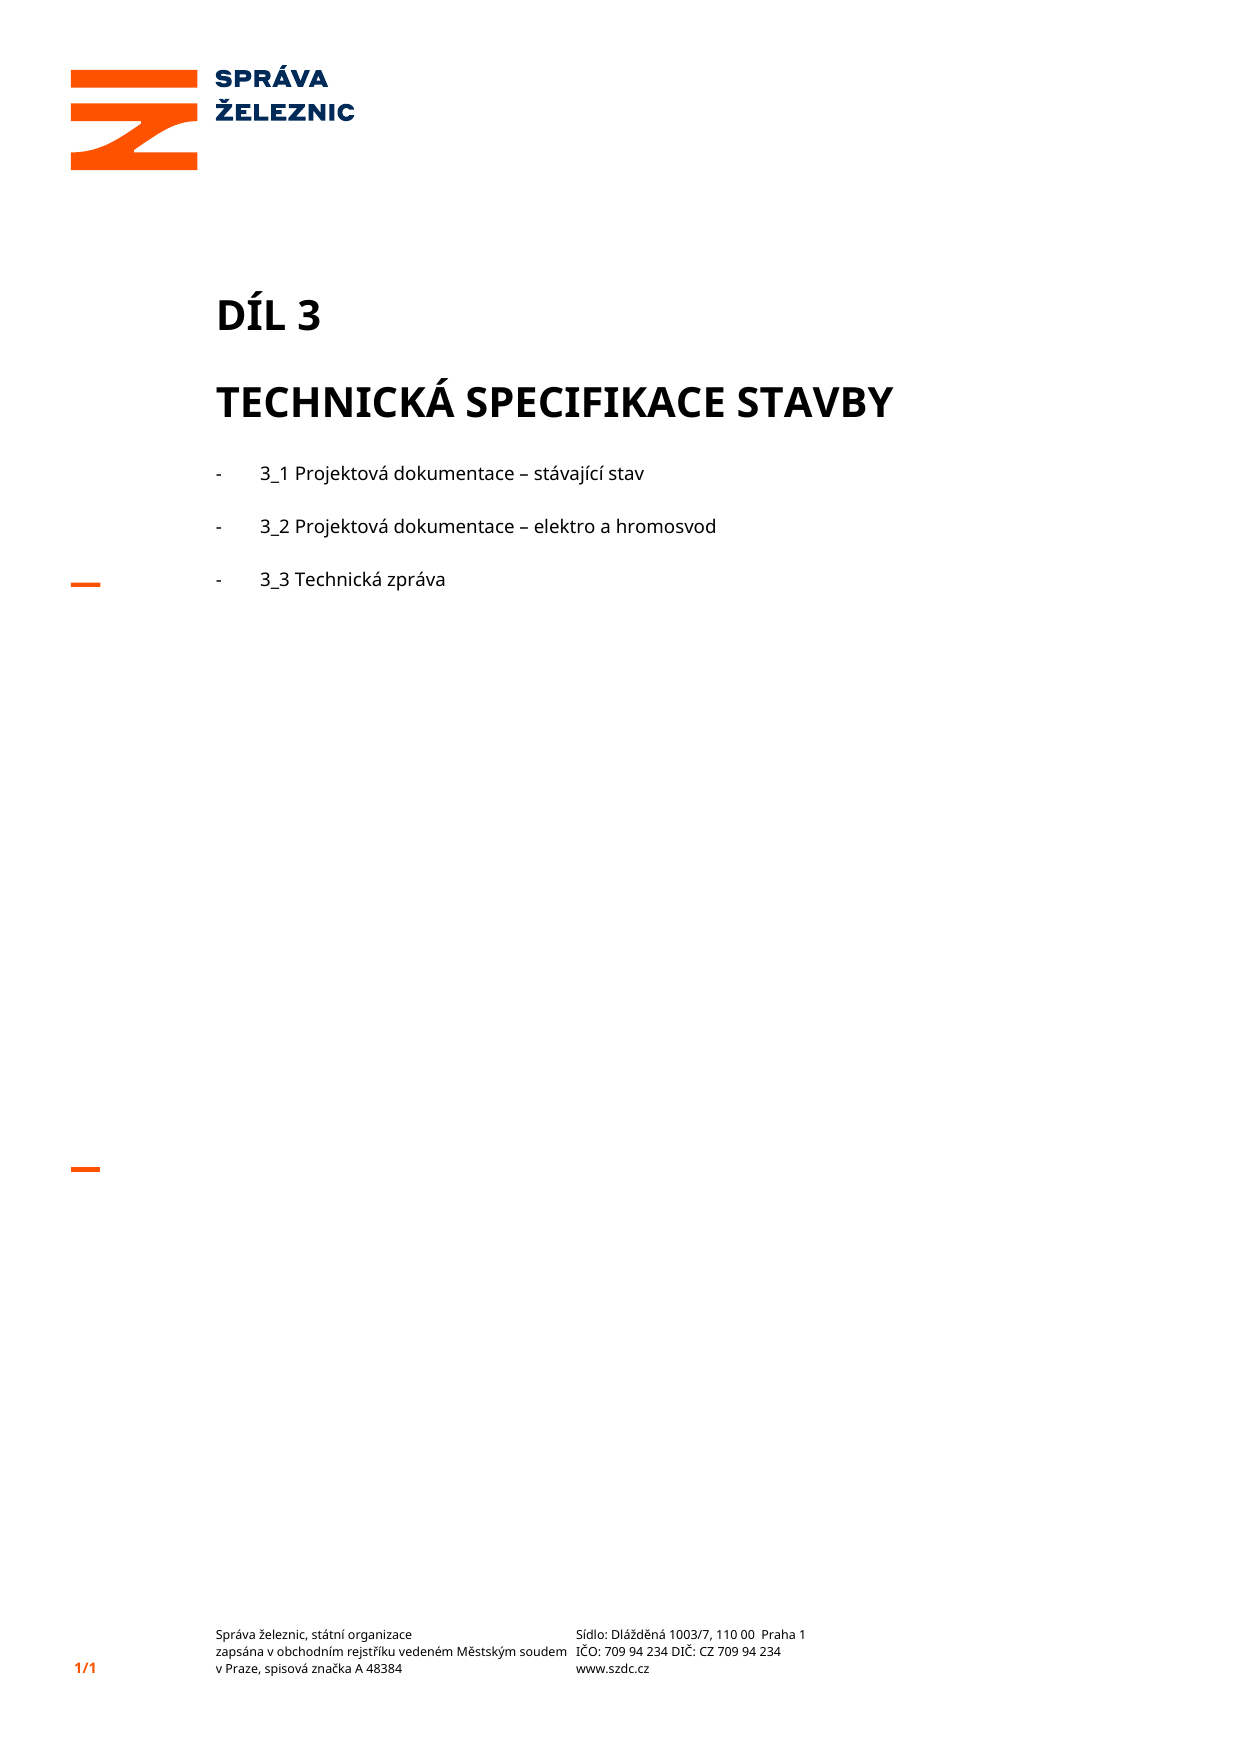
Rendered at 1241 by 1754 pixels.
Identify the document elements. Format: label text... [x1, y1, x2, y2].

list 3_1 Projektová dokumentace – stávající stav [216, 461, 1122, 486]
text technická specifikace stavby [216, 373, 1122, 430]
list 3_3 Technická zpráva [216, 567, 1122, 592]
list 3_2 Projektová dokumentace – elektro a hromosvod [216, 514, 1122, 539]
text DÍL 3 [216, 286, 1122, 343]
